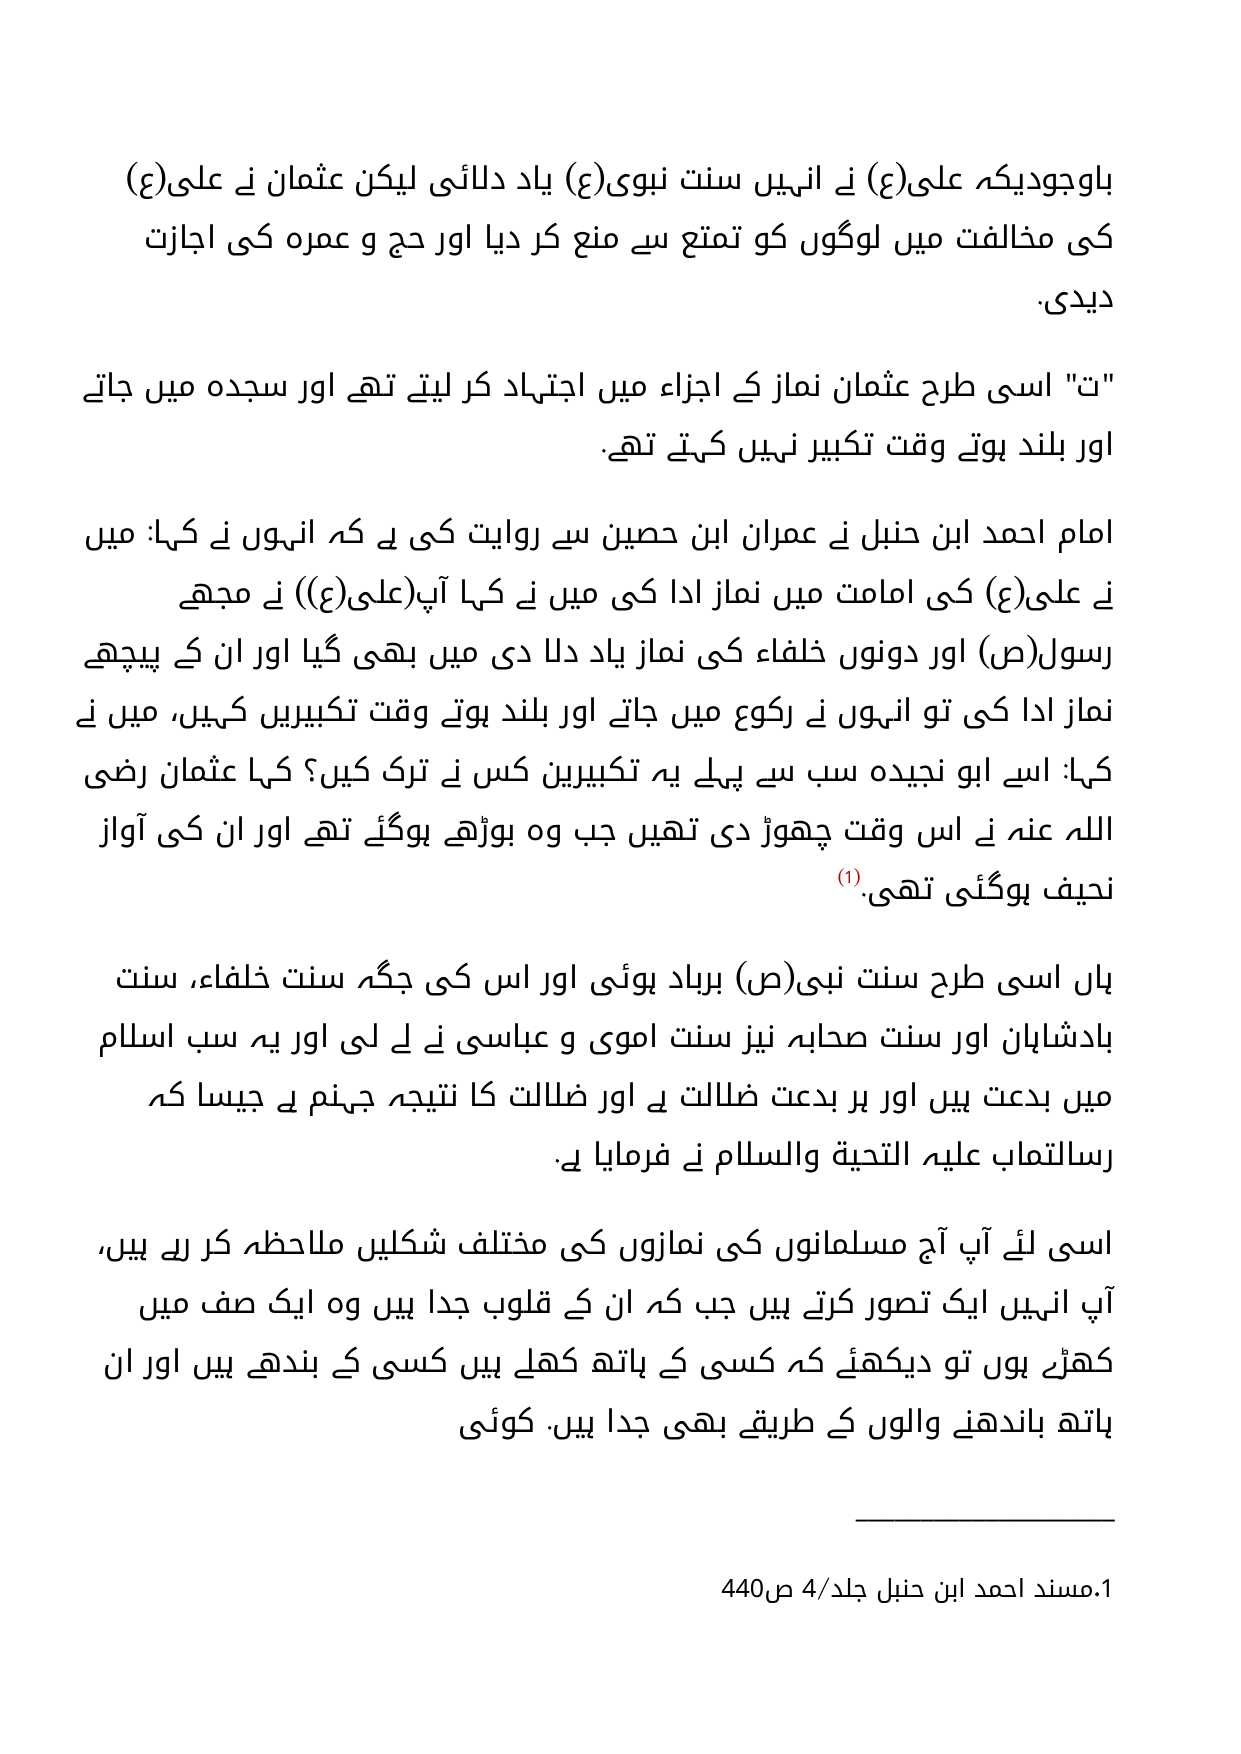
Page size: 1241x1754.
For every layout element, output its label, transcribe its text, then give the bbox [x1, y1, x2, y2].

text امام احمد ابن حنبل نے عمران ابن حصین سے روایت کی ہے کہ انہوں نے کہا: میں نے علی(ع) کی امامت میں نماز ادا کی میں نے کہا آپ(علی(ع)) نے مجھے رسول(ص) اور دونوں خلفاء کی نماز یاد دلا دی میں بھی گیا اور ان کے پیچھے نماز ادا کی تو انہوں نے رکوع میں جاتے اور بلند ہوتے وقت تکبیریں کہیں، میں نے کہا: اسے ابو نجیدہ سب سے پہلے یہ تکبیرین کس نے ترک کیں؟ کہا عثمان رضی اللہ عنہ نے اس وقت چھوڑ دی تھیں جب وہ بوڑھے ہوگئے تھے اور ان کی آواز نحیف ہوگئی تھی.(1) [72, 504, 1114, 919]
text ہاں اسی طرح سنت نبی(ص) برباد ہوئی اور اس کی جگہ سنت خلفاء، سنت بادشاہان اور سنت صحابہ نیز سنت اموی و عباسی نے لے لی اور یہ سب اسلام میں بدعت ہیں اور ہر بدعت ضلالت ہے اور ضلالت کا نتیجہ جہنم ہے جیسا کہ رسالتماب علیہ التحیة والسلام نے فرمایا ہے. [72, 948, 1114, 1185]
text "ت" اسی طرح عثمان نماز کے اجزاء میں اجتہاد کر لیتے تھے اور سجدہ میں جاتے اور بلند ہوتے وقت تکبیر نہیں کہتے تھے. [72, 356, 1114, 475]
text اسی لئے آپ آج مسلمانوں کی نمازوں کی مختلف شکلیں ملاحظہ کر رہے ہیں، آپ انہیں ایک تصور کرتے ہیں جب کہ ان کے قلوب جدا ہیں وہ ایک صف میں کھڑے ہوں تو دیکھئے کہ کسی کے ہاتھ کھلے ہیں کسی کے بندھے ہیں اور ان ہاتھ باندھنے والوں کے طریقے بھی جدا ہیں. کوئی [72, 1214, 1114, 1451]
text 1.مسند احمد ابن حنبل جلد/4 ص440 [72, 1565, 1114, 1612]
text باوجودیکہ علی(ع) نے انہیں سنت نبوی(ع) یاد دلائی لیکن عثمان نے علی(ع) کی مخالفت میں لوگوں کو تمتع سے منع کر دیا اور حج و عمرہ کی اجازت دیدی. [72, 149, 1114, 327]
text ____________________ [72, 1480, 1114, 1536]
